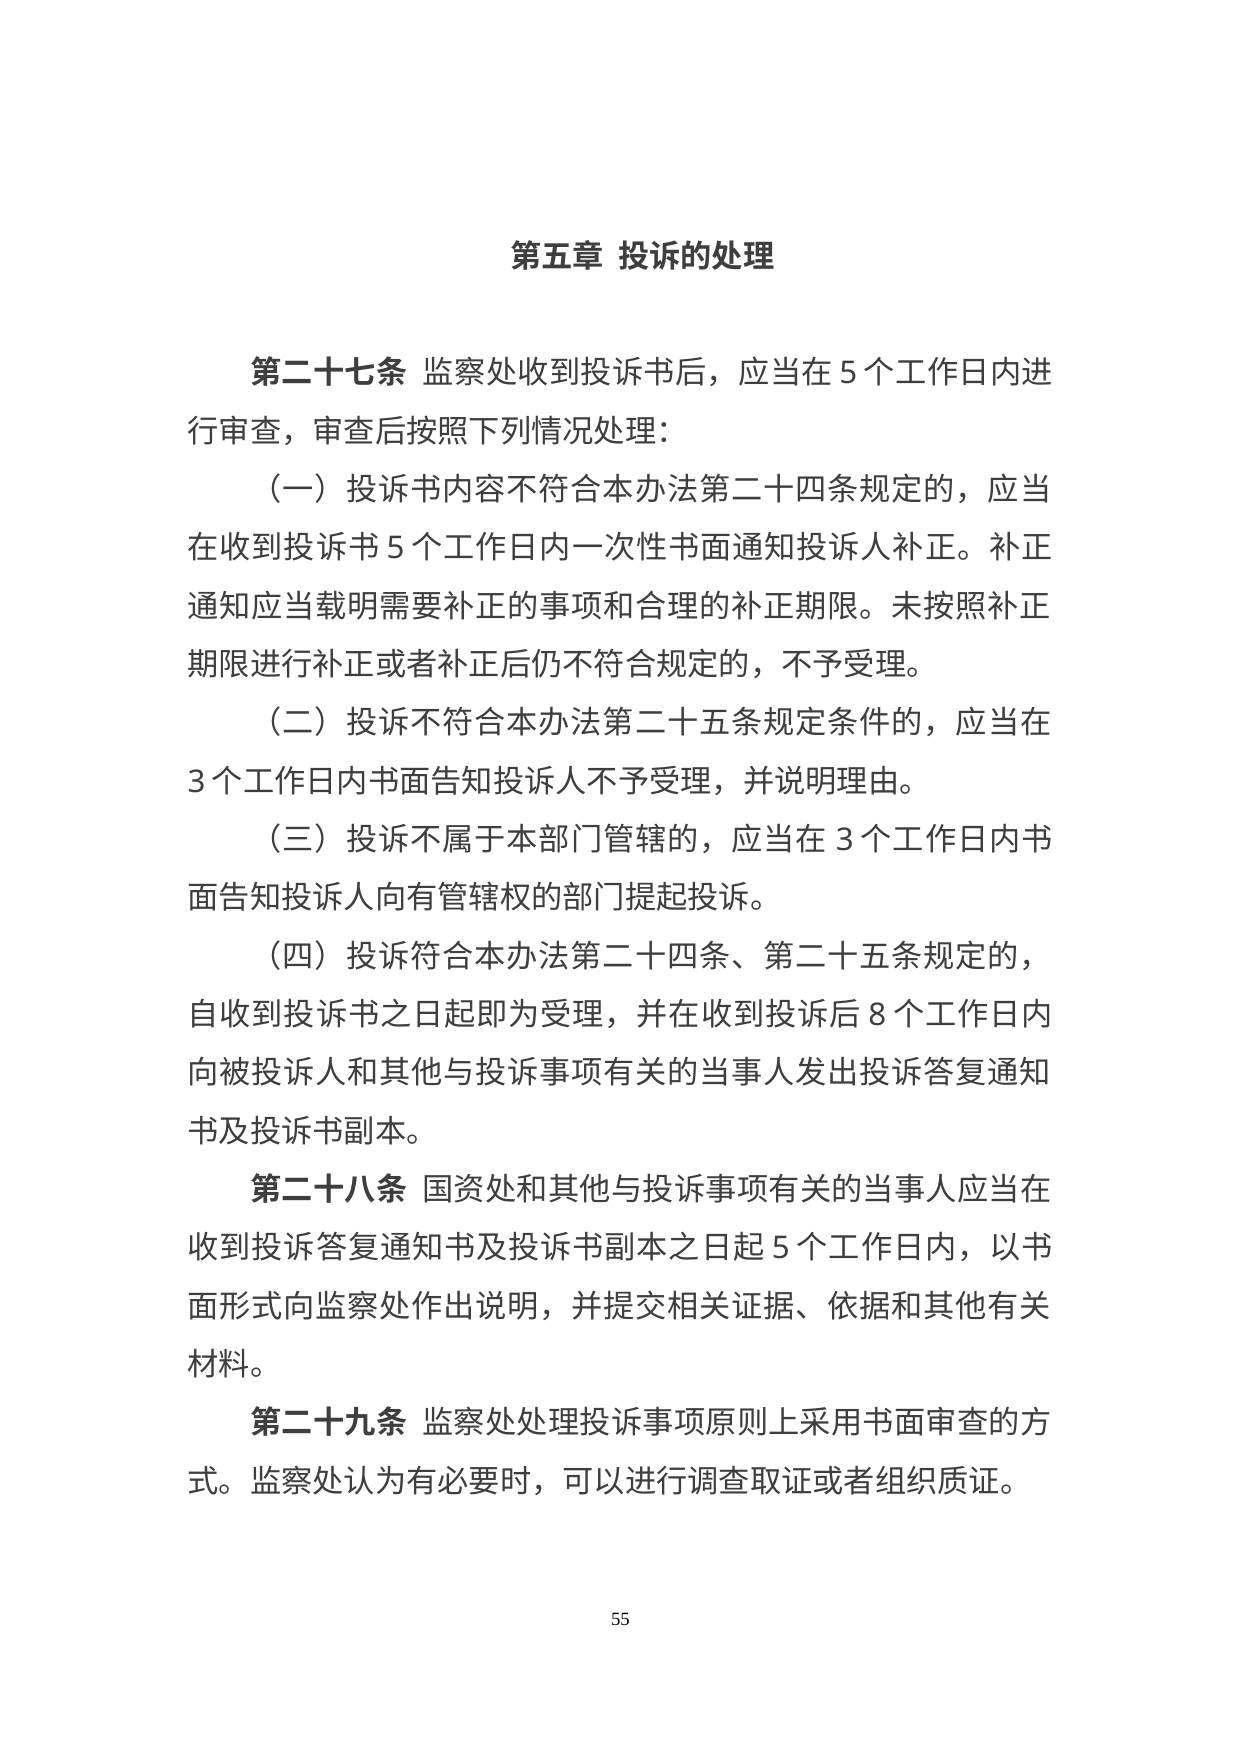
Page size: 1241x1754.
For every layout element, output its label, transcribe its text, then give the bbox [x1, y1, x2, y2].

text （三）投诉不属于本部门管辖的，应当在3个工作日内书面告知投诉人向有管辖权的部门提起投诉。 [187, 804, 1053, 920]
text 第二十八条 国资处和其他与投诉事项有关的当事人应当在收到投诉答复通知书及投诉书副本之日起5个工作日内，以书面形式向监察处作出说明，并提交相关证据、依据和其他有关材料。 [187, 1154, 1053, 1387]
text （四）投诉符合本办法第二十四条、第二十五条规定的，自收到投诉书之日起即为受理，并在收到投诉后8个工作日内向被投诉人和其他与投诉事项有关的当事人发出投诉答复通知书及投诉书副本。 [187, 920, 1053, 1154]
text （一）投诉书内容不符合本办法第二十四条规定的，应当在收到投诉书5个工作日内一次性书面通知投诉人补正。补正通知应当载明需要补正的事项和合理的补正期限。未按照补正期限进行补正或者补正后仍不符合规定的，不予受理。 [187, 454, 1053, 687]
text 第五章 投诉的处理 [187, 220, 1053, 279]
text （二）投诉不符合本办法第二十五条规定条件的，应当在3个工作日内书面告知投诉人不予受理，并说明理由。 [187, 687, 1053, 804]
text 第二十九条 监察处处理投诉事项原则上采用书面审查的方式。监察处认为有必要时，可以进行调查取证或者组织质证。 [187, 1387, 1053, 1504]
text 第二十七条 监察处收到投诉书后，应当在5个工作日内进行审查，审查后按照下列情况处理： [187, 337, 1053, 454]
